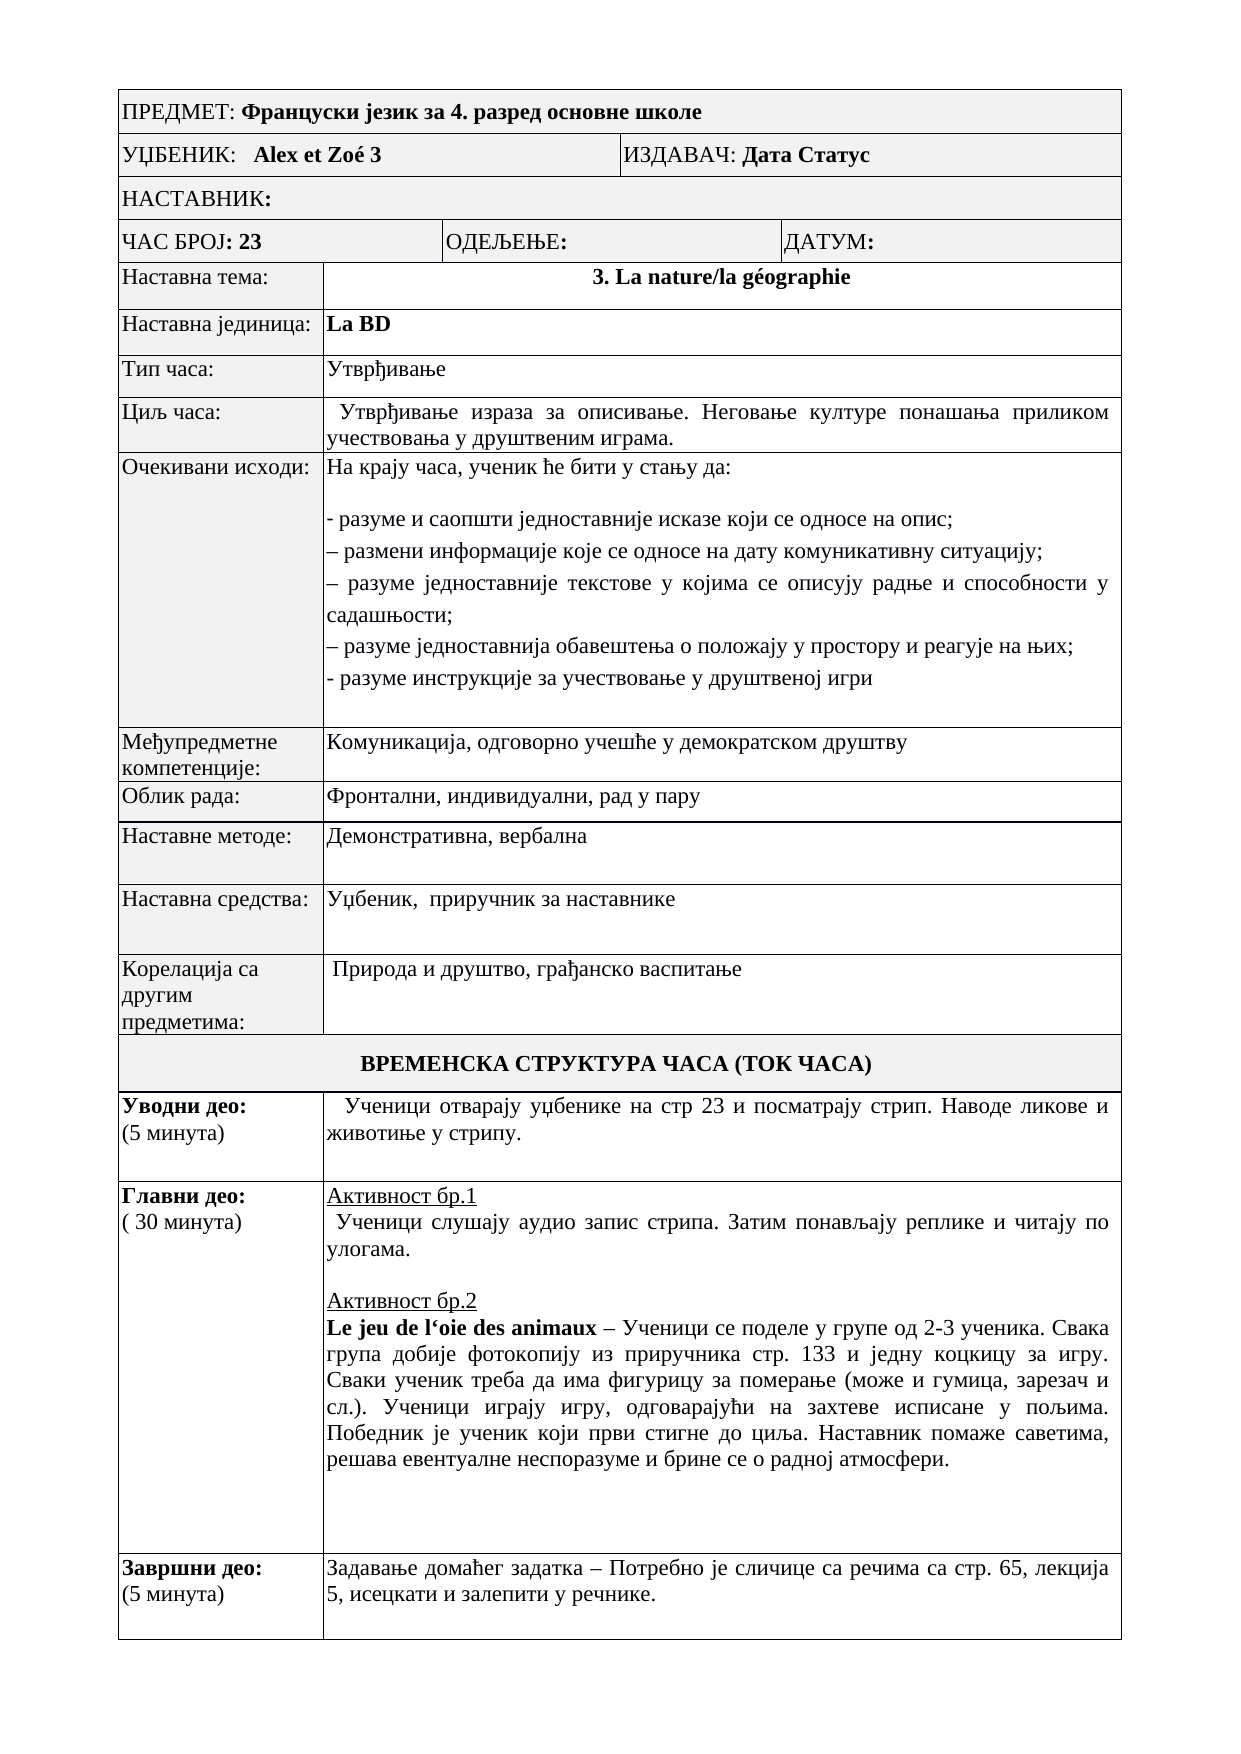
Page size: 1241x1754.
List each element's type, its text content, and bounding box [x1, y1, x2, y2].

table_cell Међупредметне компетенције: [119, 728, 323, 781]
table_cell Наставна средства: [119, 885, 323, 954]
table_cell ДАТУМ: [782, 220, 1121, 262]
table_cell Уводни део: (5 минута) [119, 1093, 323, 1181]
table_cell ЧАС БРОЈ: 23 [119, 220, 442, 262]
table_cell Наставна тема: [119, 263, 323, 309]
table_header ПРЕДМЕТ: Француски језик за 4. разред основне школе [119, 90, 1121, 132]
table_cell Задавање домаћег задатка – Потребно је сличице са речима са стр. 65, лекција 5, исецкати и залепити у речнике. [324, 1554, 1121, 1638]
table_cell ИЗДАВАЧ: Дата Статус [621, 134, 1121, 176]
table_cell Наставна јединица: [119, 310, 323, 354]
table_cell Утврђивање израза за описивање. Неговање културе понашања приликом учествовања у друштвеним играма. [324, 398, 1121, 452]
table_cell Ученици отварају уџбенике на стр 23 и посматрају стрип. Наводе ликове и животиње у стрипу. [324, 1093, 1121, 1181]
table_cell Наставне методе: [119, 823, 323, 883]
table_cell Активност бр.1 Ученици слушају аудио запис стрипа. Затим понављају реплике и читају по улогама. Активност бр.2 Le jeu de l‘oie des animaux – Ученици се поделе у групе од 2-3 ученика. Свака група добије фотокопију из приручника стр. 133 и једну коцкицу за игру. Сваки ученик треба да има фигурицу за померање (може и гумица, зарезач и сл.). Ученици играју игру, одговарајући на захтеве исписане у пољима. Победник је ученик који први стигне до циља. Наставник помаже саветима, решава евентуалне неспоразуме и брине се о радној атмосфери. [324, 1182, 1121, 1552]
table_cell ОДЕЉЕЊЕ: [443, 220, 781, 262]
table_cell Очекивани исходи: [119, 453, 323, 727]
table_cell Облик рада: [119, 782, 323, 821]
table_cell Утврђивање [324, 356, 1121, 397]
table_cell Уџбеник, приручник за наставнике [324, 885, 1121, 954]
table_cell La BD [324, 310, 1121, 354]
table_cell УЏБЕНИК: Alex et Zoé 3 [119, 134, 620, 176]
table_cell Завршни део: (5 минута) [119, 1554, 323, 1638]
table_cell Демонстративна, вербална [324, 823, 1121, 883]
table_cell Главни део: ( 30 минута) [119, 1182, 323, 1552]
table_cell Тип часа: [119, 356, 323, 397]
table_cell Фронтални, индивидуални, рад у пару [324, 782, 1121, 821]
table_cell НАСТАВНИК: [119, 177, 1121, 219]
table_cell 3. La nature/la géographie [324, 263, 1121, 309]
table_cell Корелација са другим предметима: [119, 955, 323, 1034]
table_cell На крају часа, ученик ће бити у стању да: - разуме и саопшти једноставније исказе који се односе на опис; – размени информације које се односе на дату комуникативну ситуацију; – разуме једноставније текстове у којима се описују радње и способности у садашњости; – разуме једноставнија обавештења о положају у простору и реагује на њих; - разуме инструкције за учествовање у друштвеној игри [324, 453, 1121, 727]
table_cell Природа и друштво, грађанско васпитање [324, 955, 1121, 1034]
table_cell ВРЕМЕНСКА СТРУКТУРА ЧАСА (ТОК ЧАСА) [119, 1035, 1121, 1091]
table_cell Комуникација, одговорно учешће у демократском друштву [324, 728, 1121, 781]
table_cell Циљ часа: [119, 398, 323, 452]
